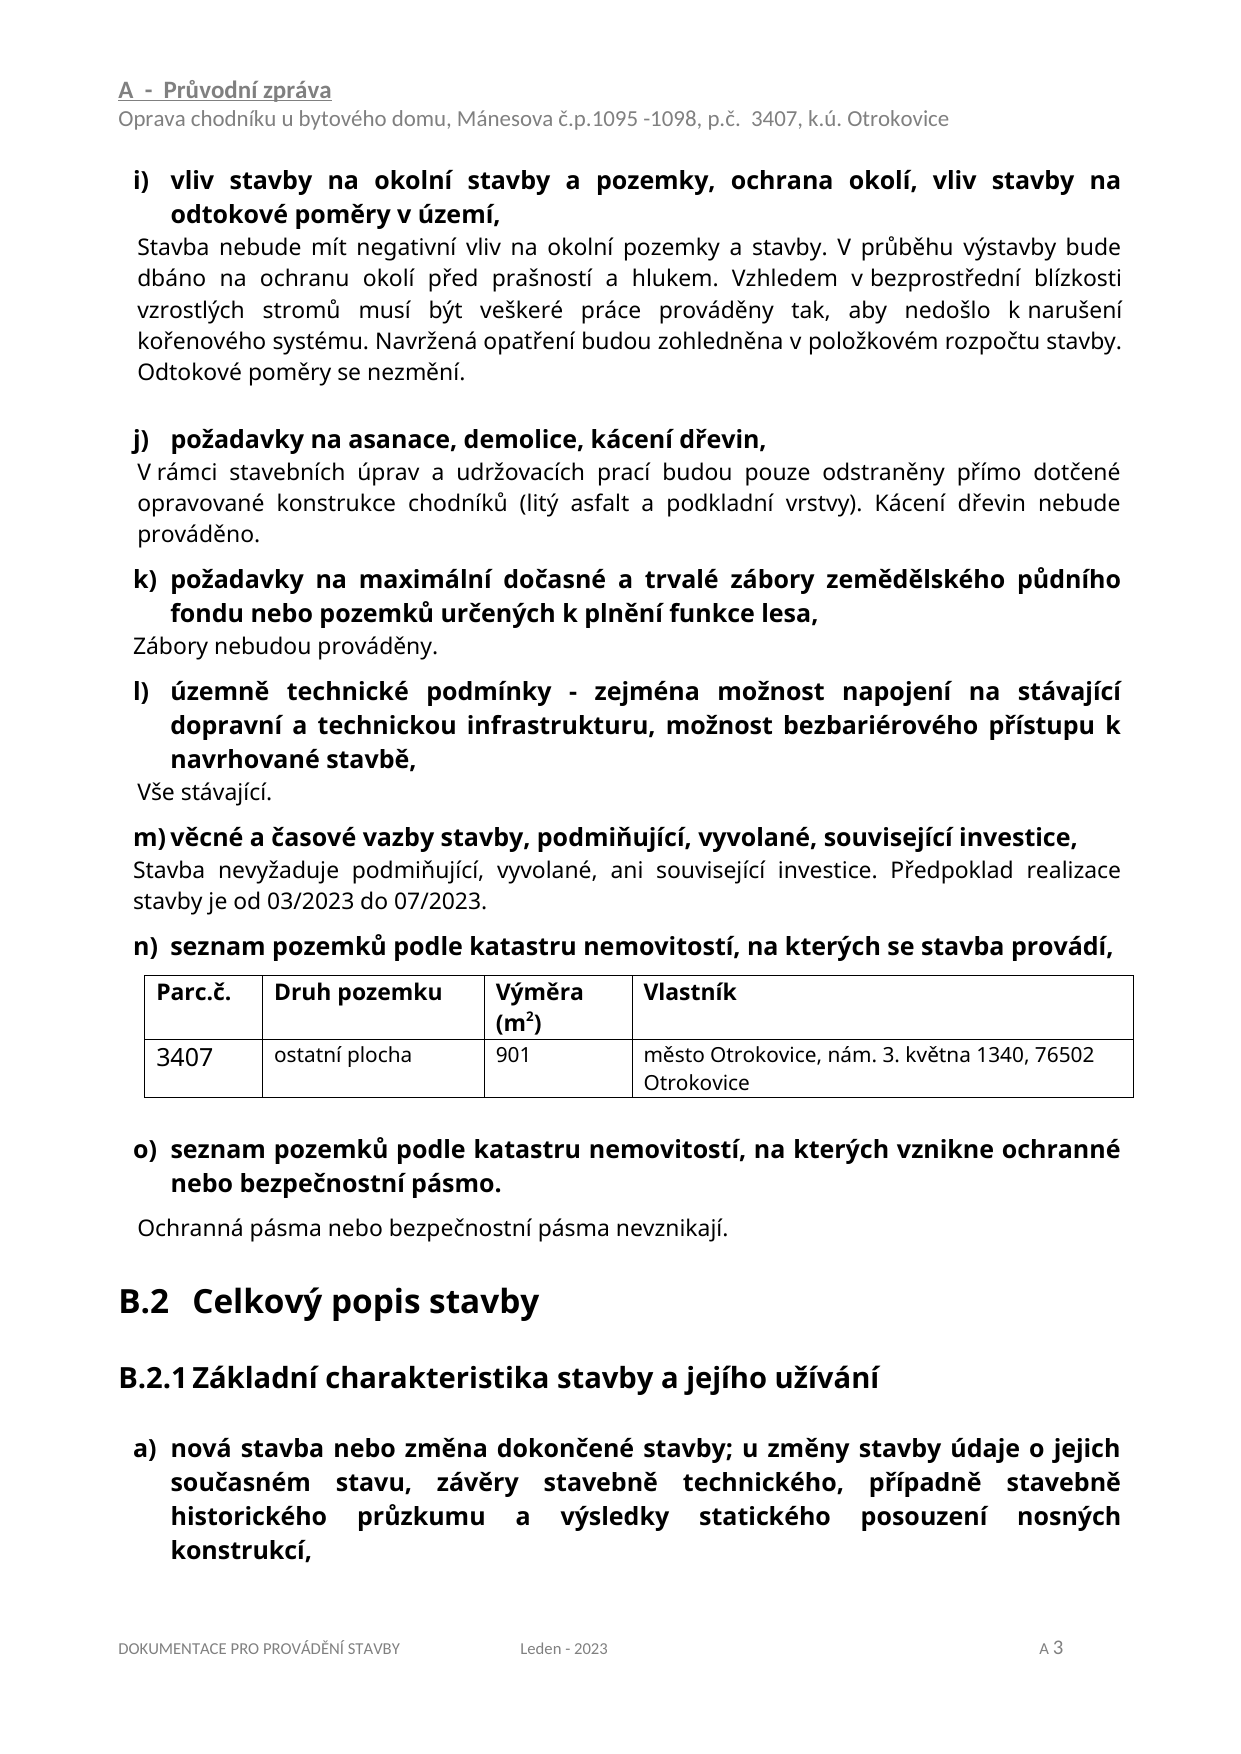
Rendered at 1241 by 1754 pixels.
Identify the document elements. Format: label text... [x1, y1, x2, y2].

list věcné a časové vazby stavby, podmiňující, vyvolané, související investice, [133, 819, 1122, 853]
list požadavky na maximální dočasné a trvalé zábory zemědělského půdního fondu nebo pozemků určených k plnění funkce lesa, [133, 562, 1122, 630]
table_cell město Otrokovice, nám. 3. května 1340, 76502 Otrokovice [633, 1040, 1133, 1097]
table_header Parc.č. [145, 976, 262, 1039]
list územně technické podmínky - zejména možnost napojení na stávající dopravní a technickou infrastrukturu, možnost bezbariérového přístupu k navrhované stavbě, [133, 673, 1122, 776]
list požadavky na asanace, demolice, kácení dřevin, [133, 421, 1122, 455]
table_cell 901 [485, 1040, 632, 1097]
list nová stavba nebo změna dokončené stavby; u změny stavby údaje o jejich současném stavu, závěry stavebně technického, případně stavebně historického průzkumu a výsledky statického posouzení nosných konstrukcí, [133, 1431, 1122, 1567]
text Stavba nebude mít negativní vliv na okolní pozemky a stavby. V průběhu výstavby bude dbáno na ochranu okolí před prašností a hlukem. Vzhledem v bezprostřední blízkosti vzrostlých stromů musí být veškeré práce prováděny tak, aby nedošlo k narušení kořenového systému. Navržená opatření budou zohledněna v položkovém rozpočtu stavby. Odtokové poměry se nezmění. [137, 231, 1122, 387]
text V rámci stavebních úprav a udržovacích prací budou pouze odstraněny přímo dotčené opravované konstrukce chodníků (litý asfalt a podkladní vrstvy). Kácení dřevin nebude prováděno. [137, 455, 1122, 549]
text B.2 Celkový popis stavby [118, 1278, 1122, 1323]
table_header Druh pozemku [263, 976, 484, 1039]
text Stavba nevyžaduje podmiňující, vyvolané, ani související investice. Předpoklad realizace stavby je od 03/2023 do 07/2023. [133, 853, 1122, 916]
table_header Výměra (m2) [485, 976, 632, 1039]
text Vše stávající. [137, 776, 1122, 807]
table_cell ostatní plocha [263, 1040, 484, 1097]
table_cell 3407 [145, 1040, 262, 1097]
list seznam pozemků podle katastru nemovitostí, na kterých se stavba provádí, [133, 928, 1122, 963]
list vliv stavby na okolní stavby a pozemky, ochrana okolí, vliv stavby na odtokové poměry v území, [133, 163, 1122, 231]
list seznam pozemků podle katastru nemovitostí, na kterých vznikne ochranné nebo bezpečnostní pásmo. [133, 1132, 1122, 1200]
table_header Vlastník [633, 976, 1133, 1039]
text B.2.1 Základní charakteristika stavby a jejího užívání [118, 1357, 1122, 1397]
text Ochranná pásma nebo bezpečnostní pásma nevznikají. [137, 1212, 1122, 1243]
text Zábory nebudou prováděny. [133, 630, 1122, 661]
